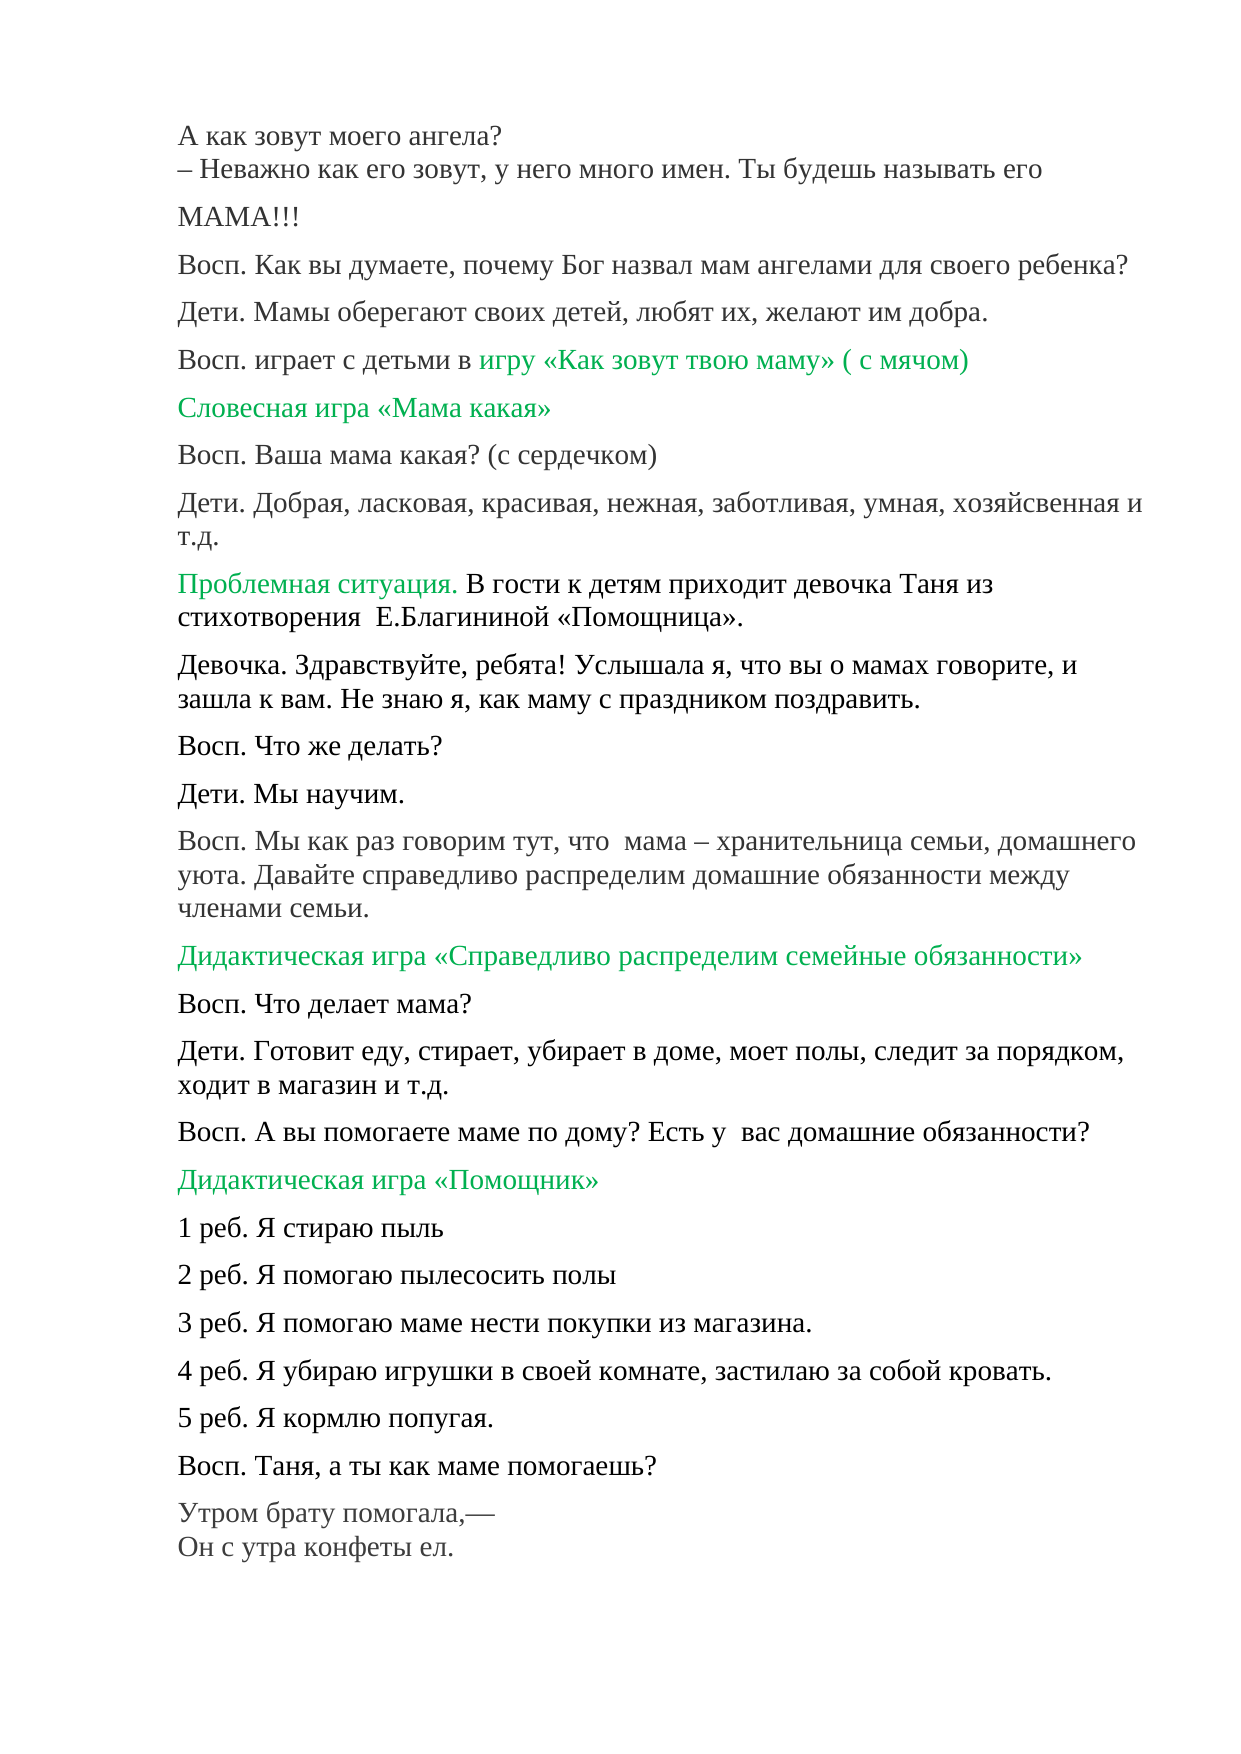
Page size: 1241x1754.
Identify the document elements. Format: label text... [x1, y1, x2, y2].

text МАМА!!! [177, 199, 1152, 233]
text Восп. А вы помогаете маме по дому? Есть у вас домашние обязанности? [177, 1114, 1152, 1148]
text Восп. Что же делать? [177, 728, 1152, 762]
text 1 реб. Я стираю пыль [177, 1210, 1152, 1243]
text Дети. Готовит еду, стирает, убирает в доме, моет полы, следит за порядком, ходит в магазин и т.д. [177, 1033, 1152, 1101]
text 4 реб. Я убираю игрушки в своей комнате, застилаю за собой кровать. [177, 1353, 1152, 1386]
text 5 реб. Я кормлю попугая. [177, 1400, 1152, 1434]
text Восп. играет с детьми в игру «Как зовут твою маму» ( с мячом) [177, 342, 1152, 376]
text Дети. Мамы оберегают своих детей, любят их, желают им добра. [177, 294, 1152, 328]
text Восп. Как вы думаете, почему Бог назвал мам ангелами для своего ребенка? [177, 247, 1152, 280]
text Дидактическая игра «Справедливо распределим семейные обязанности» [177, 938, 1152, 972]
text Восп. Таня, а ты как маме помогаешь? [177, 1448, 1152, 1481]
text Дети. Добрая, ласковая, красивая, нежная, заботливая, умная, хозяйсвенная и т.д. [177, 485, 1152, 552]
text Девочка. Здравствуйте, ребята! Услышала я, что вы о мамах говорите, и зашла к вам. Не знаю я, как маму с праздником поздравить. [177, 647, 1152, 714]
text Словесная игра «Мама какая» [177, 390, 1152, 423]
text 2 реб. Я помогаю пылесосить полы [177, 1257, 1152, 1291]
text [177, 118, 1152, 185]
text Утром брату помогала,— Он с утра конфеты ел. [177, 1495, 1152, 1562]
text Восп. Что делает мама? [177, 986, 1152, 1019]
text Проблемная ситуация. В гости к детям приходит девочка Таня из стихотворения Е.Благининой «Помощница». [177, 566, 1152, 633]
text Дети. Мы научим. [177, 776, 1152, 809]
text Дидактическая игра «Помощник» [177, 1162, 1152, 1196]
text Восп. Мы как раз говорим тут, что мама – хранительница семьи, домашнего уюта. Давайте справедливо распределим домашние обязанности между членами семьи. [177, 823, 1152, 924]
text 3 реб. Я помогаю маме нести покупки из магазина. [177, 1305, 1152, 1338]
text Восп. Ваша мама какая? (с сердечком) [177, 437, 1152, 471]
